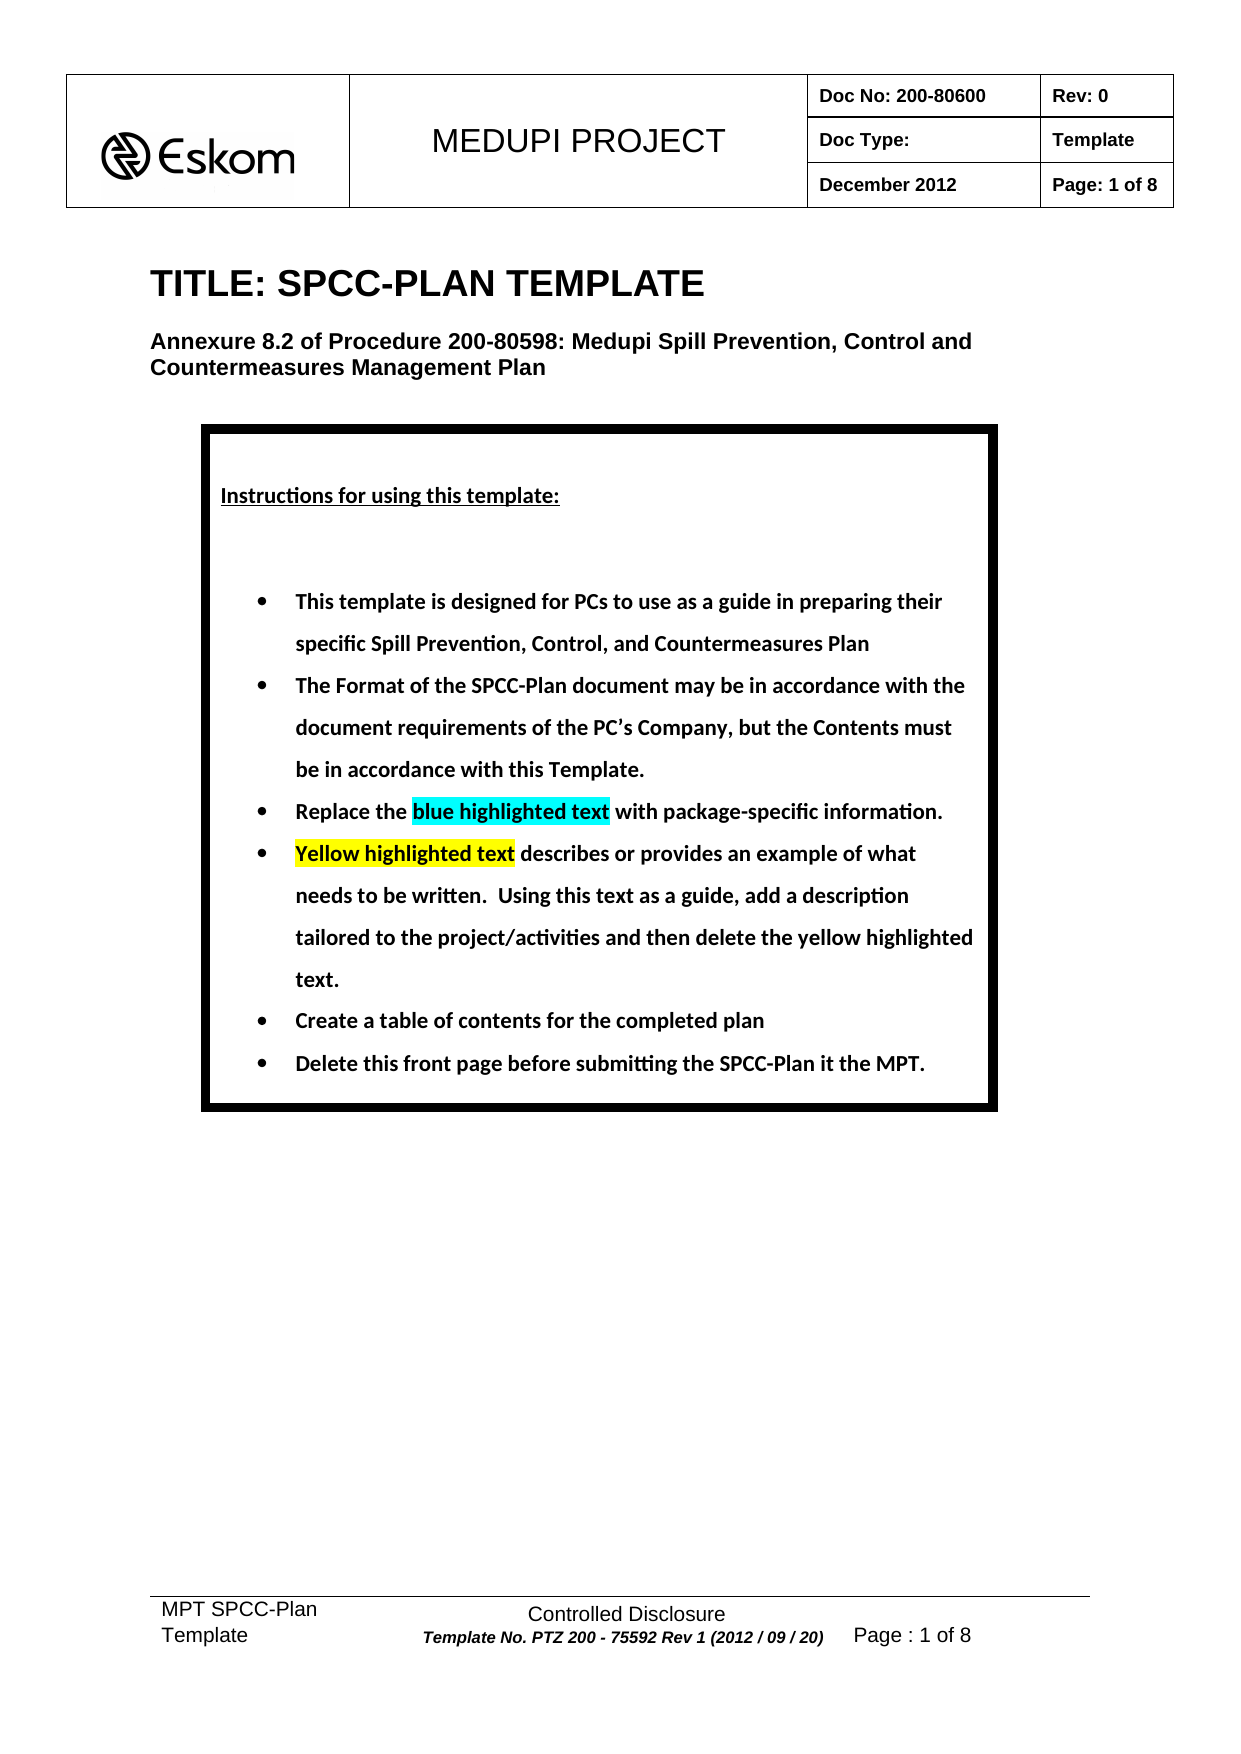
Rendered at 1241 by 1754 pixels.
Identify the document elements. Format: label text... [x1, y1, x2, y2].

text TITLE: SPCC-PLAN TEMPLATE [150, 261, 1090, 304]
text Annexure 8.2 of Procedure 200-80598: Medupi Spill Prevention, Control and Countermeasures Management Plan [150, 328, 1090, 381]
picture [101, 132, 295, 200]
